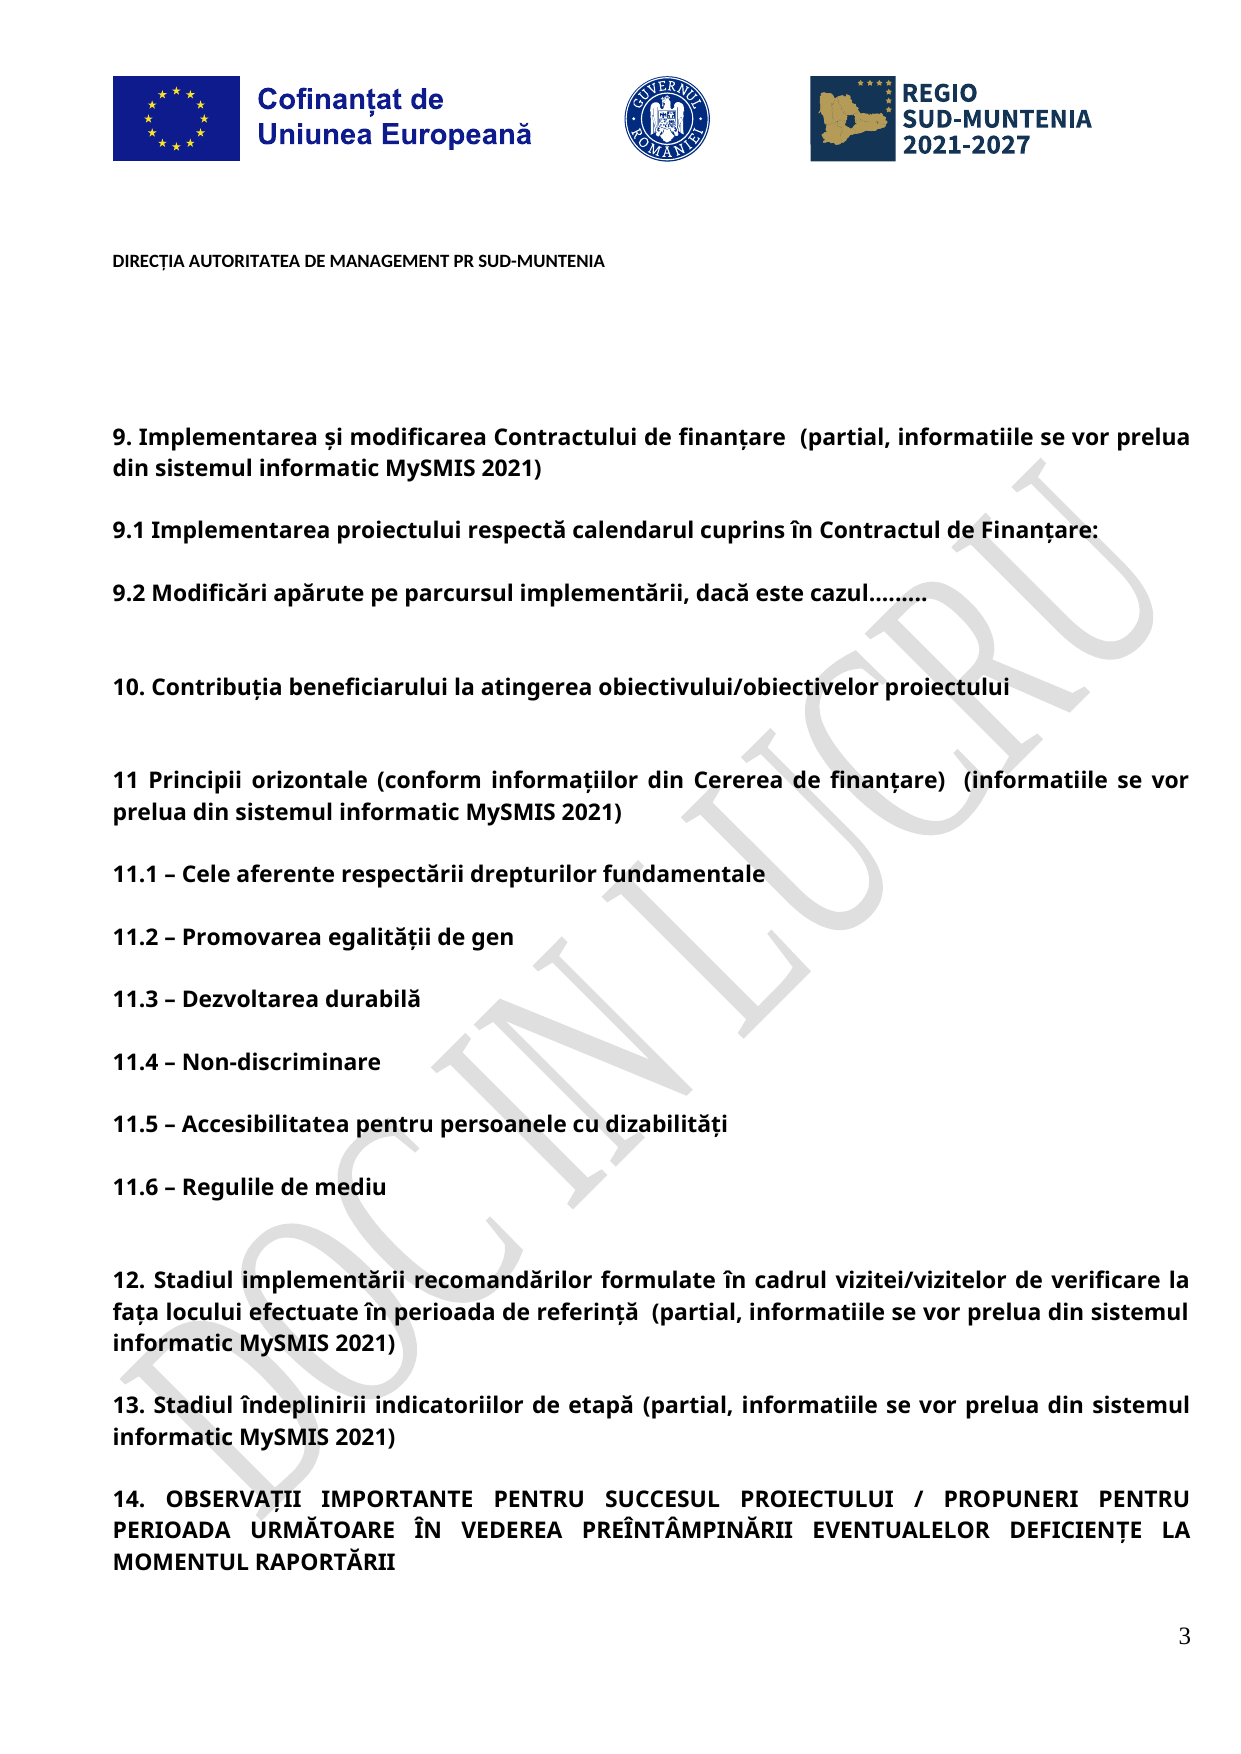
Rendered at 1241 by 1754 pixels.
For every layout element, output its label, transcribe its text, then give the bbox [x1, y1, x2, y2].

text 11.4 – Non-discriminare [112, 1045, 1191, 1077]
text 13. Stadiul îndeplinirii indicatoriilor de etapă (partial, informatiile se vor prelua din sistemul informatic MySMIS 2021) [112, 1389, 1191, 1452]
text 11.2 – Promovarea egalității de gen [112, 920, 1191, 952]
text 10. Contribuția beneficiarului la atingerea obiectivului/obiectivelor proiectului [112, 670, 1191, 702]
text 11.5 – Accesibilitatea pentru persoanele cu dizabilități [112, 1108, 1191, 1139]
text 11 Principii orizontale (conform informațiilor din Cererea de finanțare) (informatiile se vor prelua din sistemul informatic MySMIS 2021) [112, 764, 1191, 827]
text 11.6 – Regulile de mediu [112, 1170, 1191, 1202]
text 14. OBSERVAŢII IMPORTANTE PENTRU SUCCESUL PROIECTULUI / PROPUNERI PENTRU PERIOADA URMĂTOARE ÎN VEDEREA PREÎNTÂMPINĂRII EVENTUALELOR DEFICIENȚE LA MOMENTUL RAPORTĂRII [112, 1483, 1191, 1577]
text 9. Implementarea și modificarea Contractului de finanțare (partial, informatiile se vor prelua din sistemul informatic MySMIS 2021) [112, 420, 1191, 483]
text 11.3 – Dezvoltarea durabilă [112, 983, 1191, 1014]
text 11.1 – Cele aferente respectării drepturilor fundamentale [112, 858, 1191, 889]
text 9.2 Modificări apărute pe parcursul implementării, dacă este cazul......... [112, 577, 1191, 608]
text 12. Stadiul implementării recomandărilor formulate în cadrul vizitei/vizitelor de verificare la fața locului efectuate în perioada de referință (partial, informatiile se vor prelua din sistemul informatic MySMIS 2021) [112, 1264, 1191, 1358]
text 9.1 Implementarea proiectului respectă calendarul cuprins în Contractul de Finanțare: [112, 514, 1191, 545]
